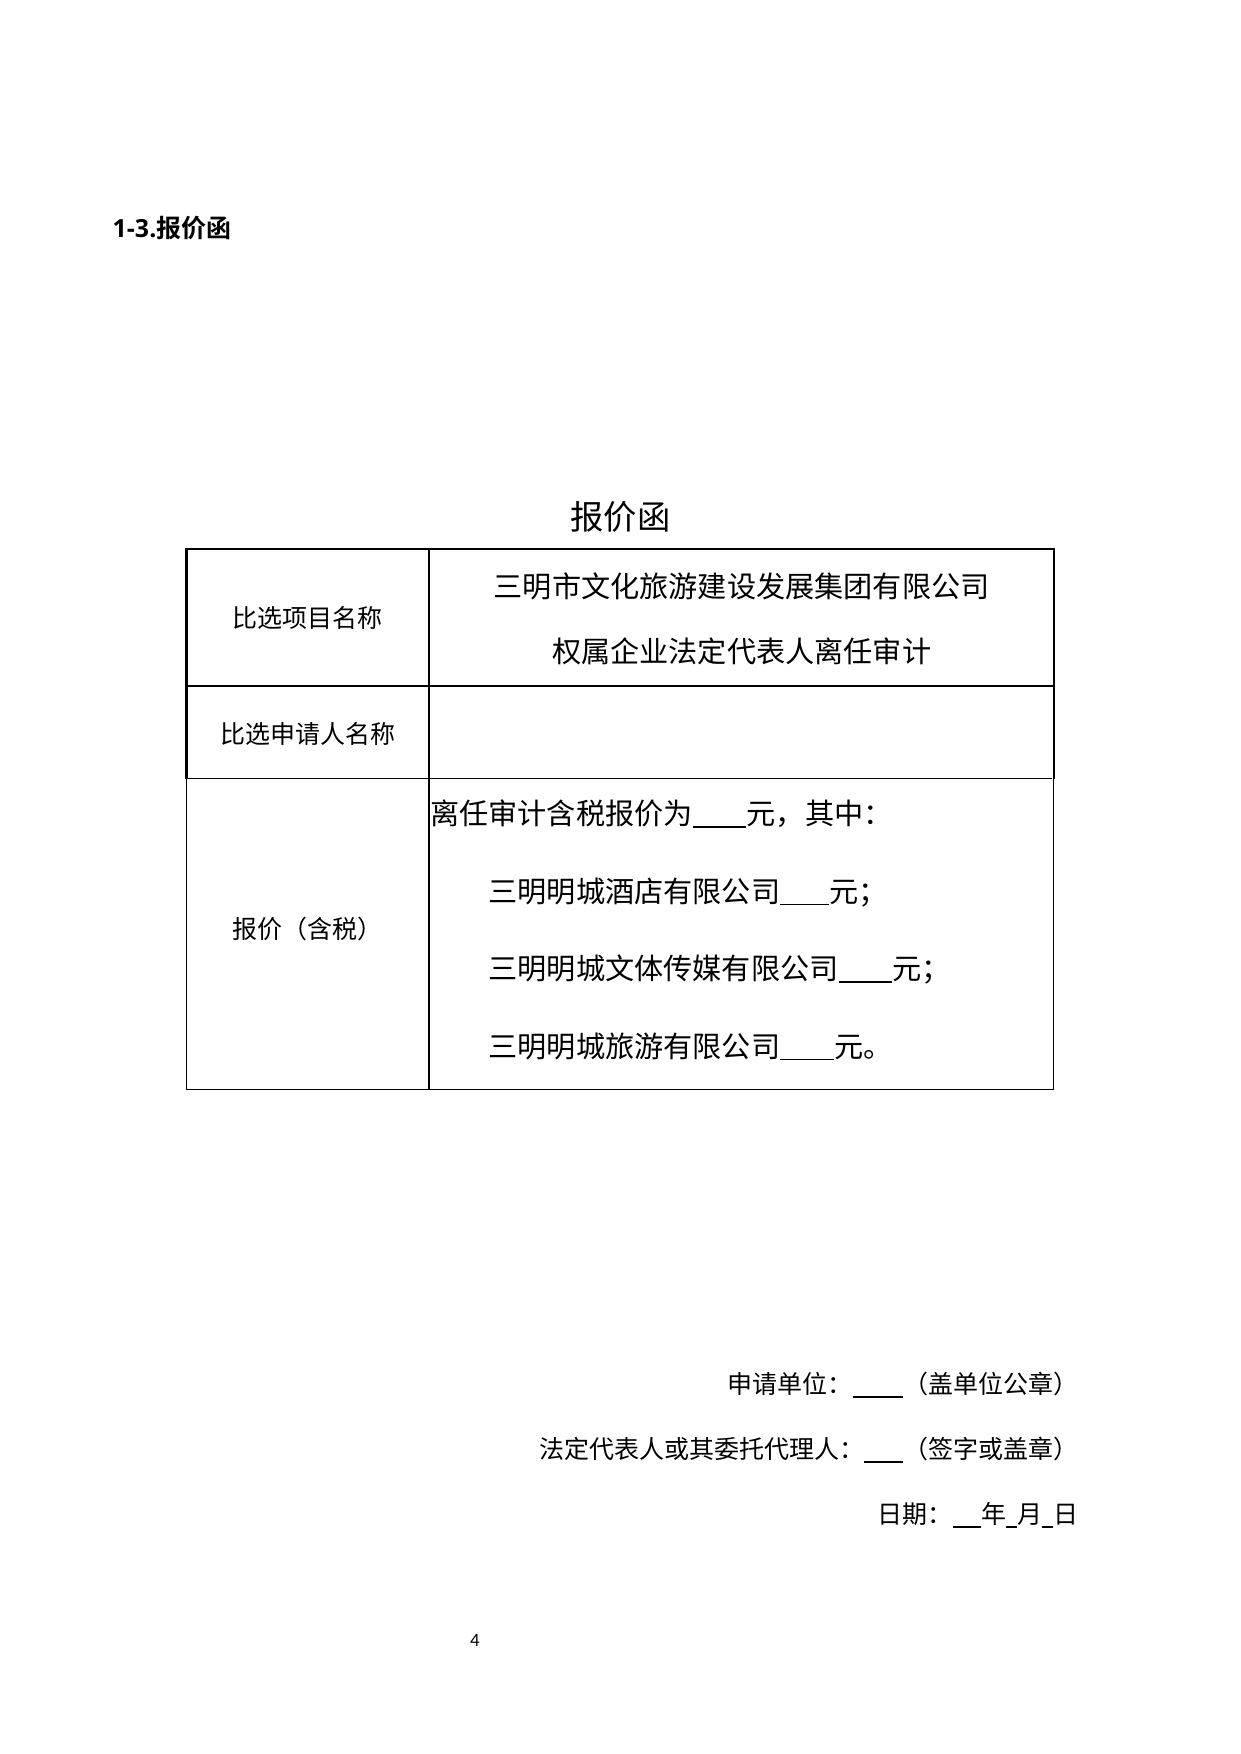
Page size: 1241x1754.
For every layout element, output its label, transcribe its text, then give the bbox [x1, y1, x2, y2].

table_header 比选项目名称 [188, 550, 428, 684]
text 申请单位： （盖单位公章） [112, 1350, 1078, 1415]
table_header 三明市文化旅游建设发展集团有限公司 权属企业法定代表人离任审计 [430, 550, 1053, 684]
text 1-3.报价函 [112, 194, 1128, 259]
table_cell 离任审计含税报价为 元，其中： 三明明城酒店有限公司 元； 三明明城文体传媒有限公司 元； 三明明城旅游有限公司 元。 [430, 778, 1053, 1089]
table_cell 报价（含税） [187, 779, 428, 1089]
text 法定代表人或其委托代理人： （签字或盖章） [112, 1415, 1078, 1480]
table_cell [430, 687, 1053, 778]
table_cell 比选申请人名称 [188, 687, 428, 778]
text 日期： 年 月 日 [112, 1480, 1078, 1545]
text 报价函 [112, 483, 1128, 548]
